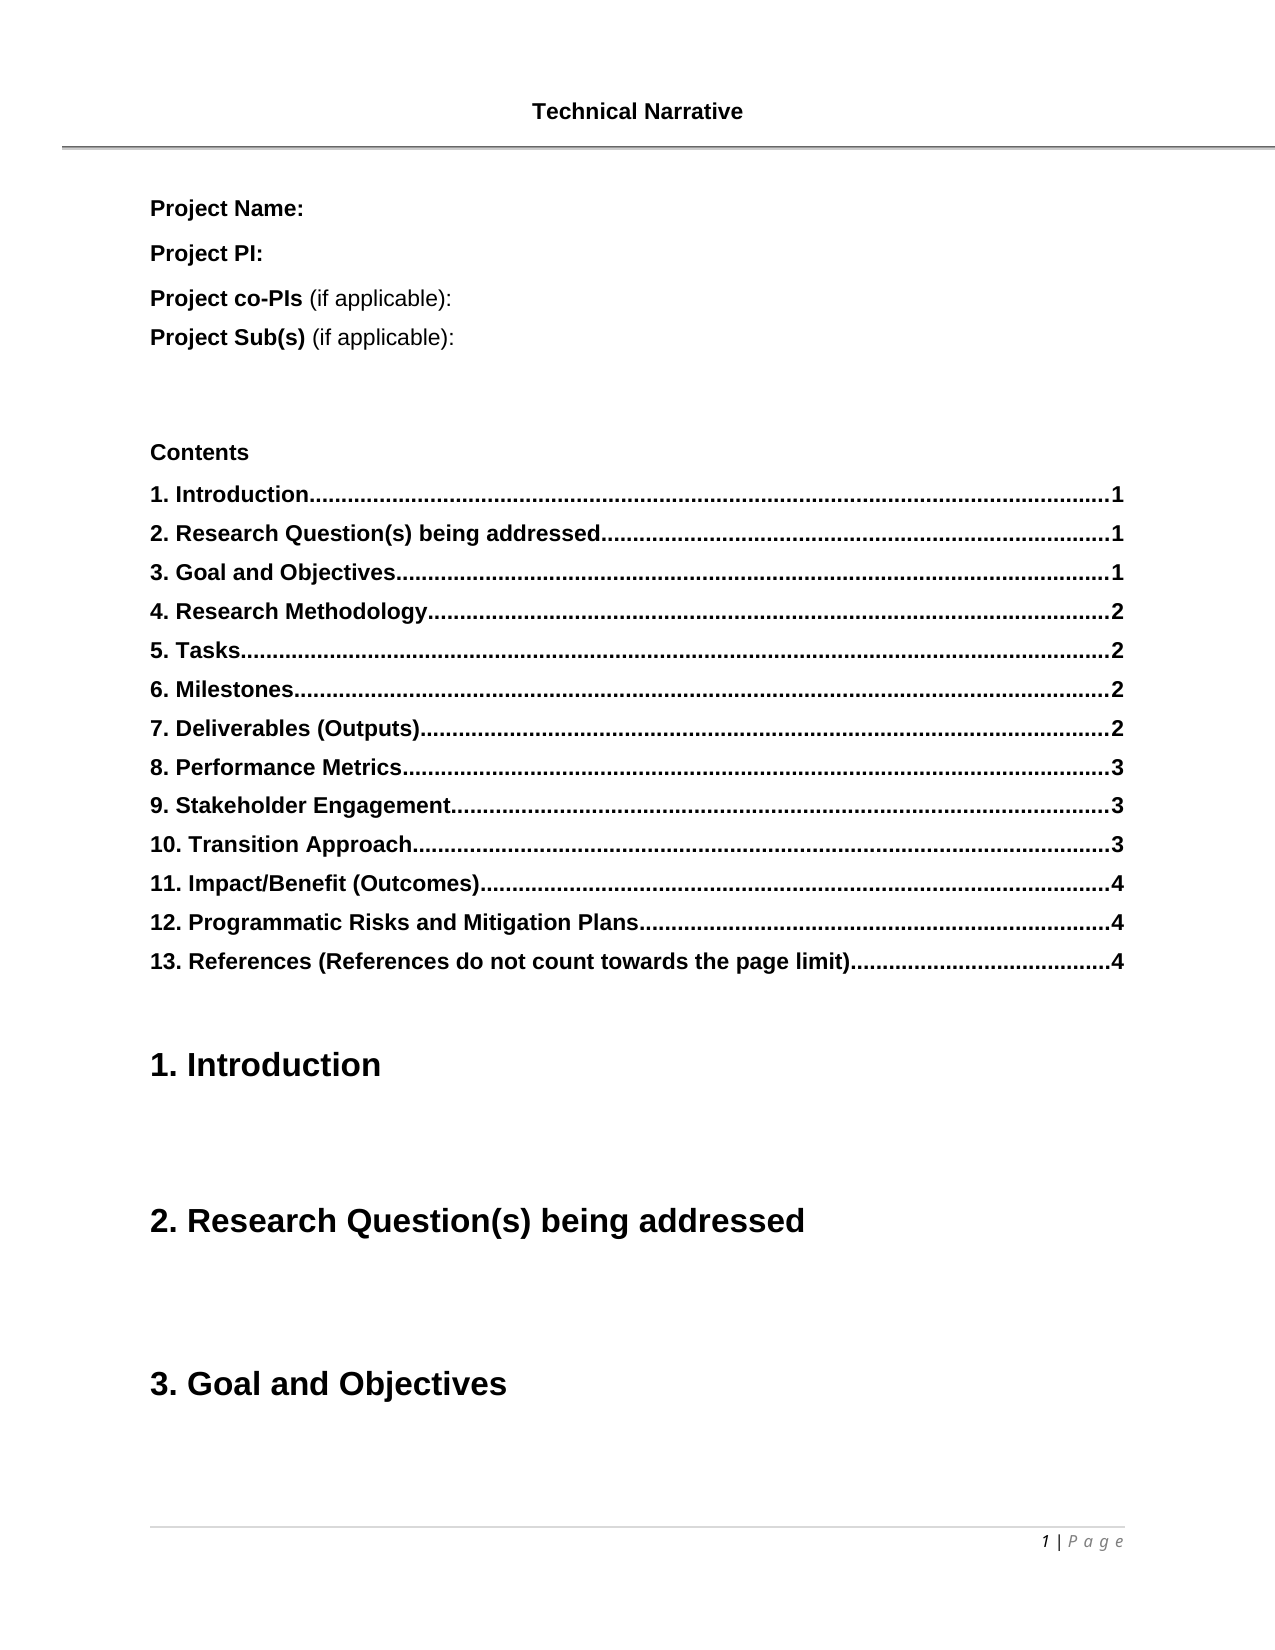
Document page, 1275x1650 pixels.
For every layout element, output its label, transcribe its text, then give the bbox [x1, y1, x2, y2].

list Project Sub(s) (if applicable): [150, 323, 1125, 350]
picture [62, 146, 1275, 150]
subtitle 3. Goal and Objectives [150, 1363, 1125, 1402]
text Project PI: [150, 239, 1125, 266]
subtitle 1. Introduction [150, 1044, 1125, 1083]
subtitle Project Name: [150, 194, 1125, 221]
subtitle 2. Research Question(s) being addressed [150, 1201, 1125, 1240]
list Project co-PIs (if applicable): [150, 285, 1125, 311]
